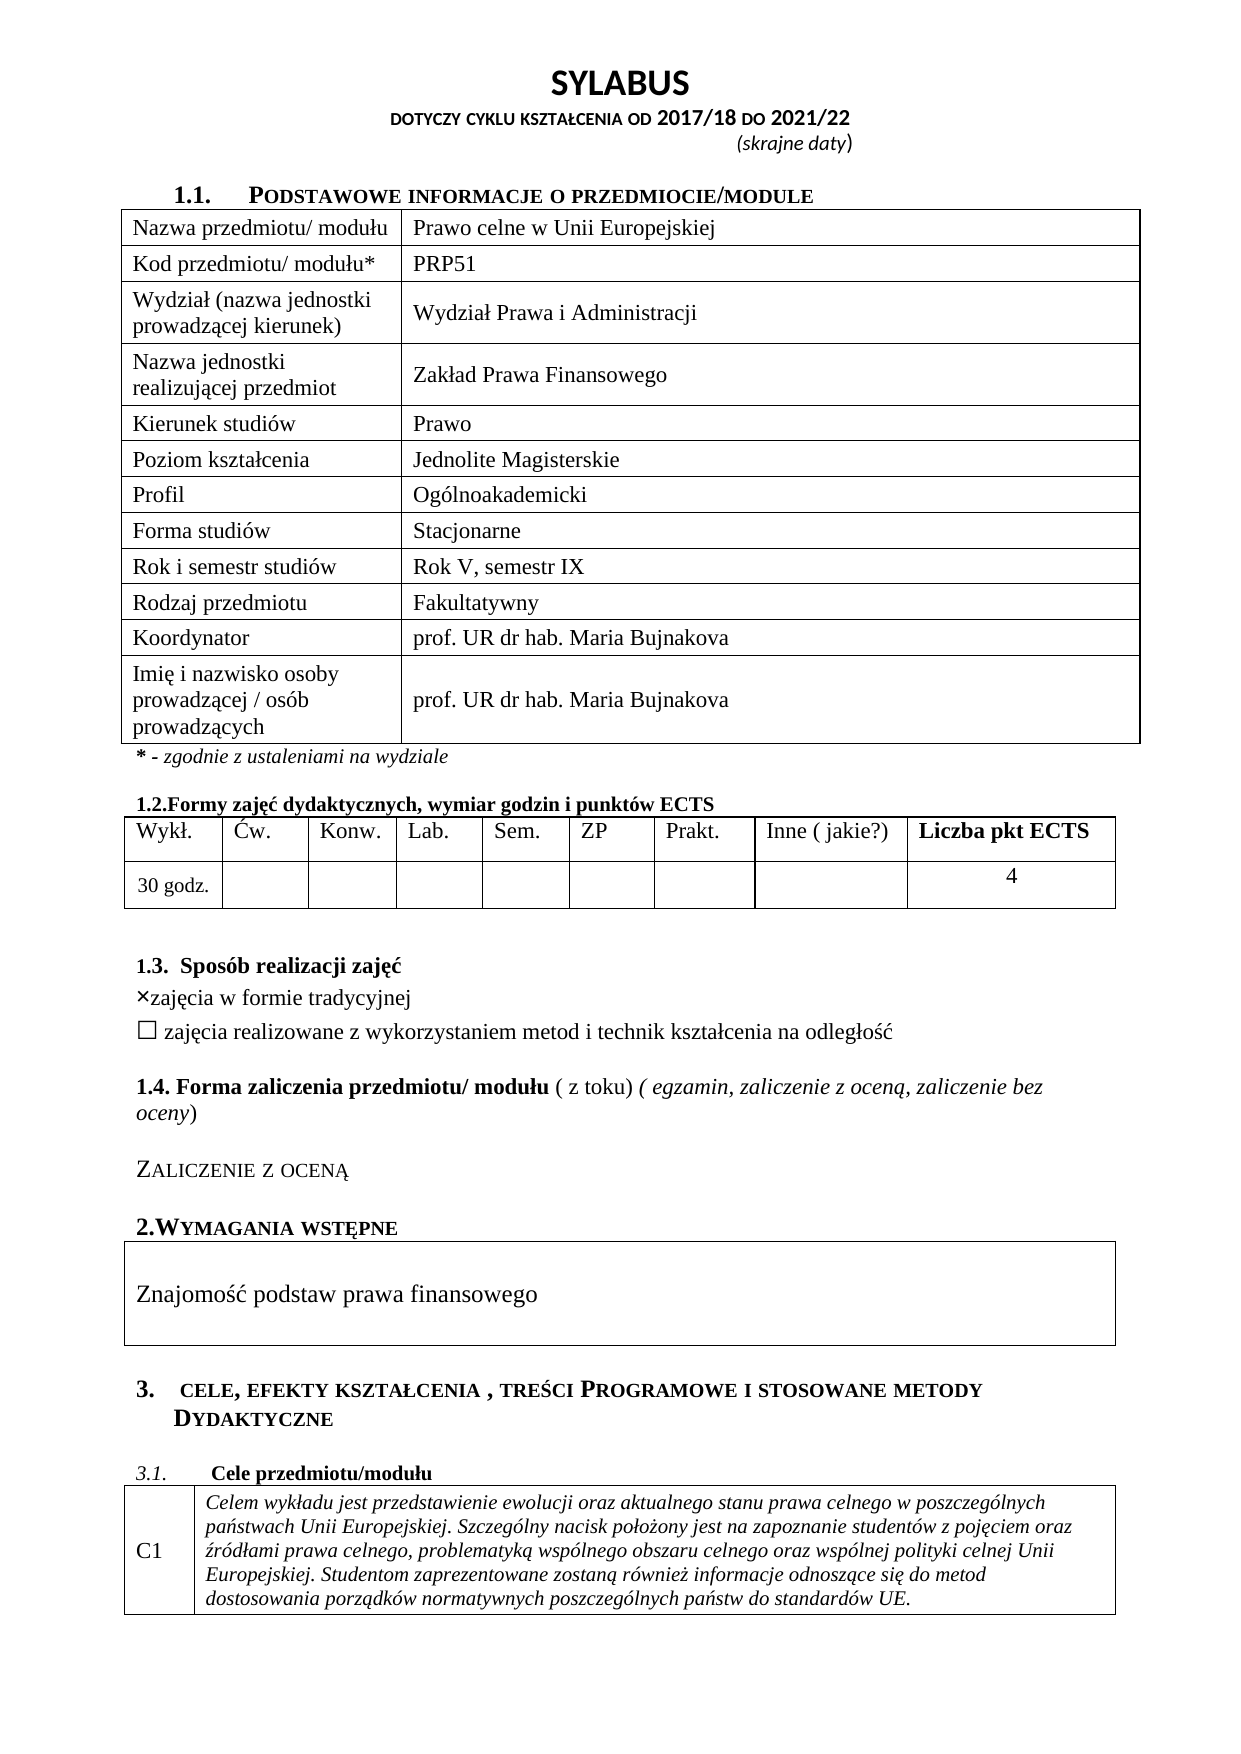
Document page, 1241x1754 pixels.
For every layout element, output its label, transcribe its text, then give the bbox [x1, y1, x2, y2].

list Podstawowe informacje o przedmiocie/module [173, 180, 1104, 209]
table_cell [570, 862, 654, 908]
table_cell [223, 862, 308, 908]
table_cell Profil [122, 477, 401, 512]
table_header Liczba pkt ECTS [908, 818, 1115, 861]
table_cell Kierunek studiów [122, 406, 401, 440]
table_cell Prawo [402, 406, 1139, 440]
text ×zajęcia w formie tradycyjnej [136, 978, 1104, 1012]
table_cell 30 godz. [125, 862, 222, 908]
table_header ZP [570, 818, 654, 861]
table_header Konw. [309, 818, 396, 861]
table_header Znajomość podstaw prawa finansowego [125, 1242, 1115, 1344]
table_header Ćw. [223, 818, 308, 861]
text 1.4. Forma zaliczenia przedmiotu/ modułu ( z toku) ( egzamin, zaliczenie z oceną, zaliczenie bez oceny) [136, 1073, 1104, 1126]
table_cell Nazwa jednostki realizującej przedmiot [122, 344, 401, 405]
table_cell Jednolite Magisterskie [402, 441, 1139, 476]
table_header Celem wykładu jest przedstawienie ewolucji oraz aktualnego stanu prawa celnego w poszczególnych państwach Unii Europejskiej. Szczególny nacisk położony jest na zapoznanie studentów z pojęciem oraz źródłami prawa celnego, problematyką wspólnego obszaru celnego oraz wspólnej polityki celnej Unii Europejskiej. Studentom zaprezentowane zostaną również informacje odnoszące się do metod dostosowania porządków normatywnych poszczególnych państw do standardów UE. [195, 1486, 1115, 1614]
table_header Prawo celne w Unii Europejskiej [402, 210, 1139, 245]
table_cell Fakultatywny [402, 584, 1139, 619]
list cele, efekty kształcenia , treści Programowe i stosowane metody Dydaktyczne [136, 1374, 1104, 1432]
table_cell [655, 862, 754, 908]
table_cell Rodzaj przedmiotu [122, 584, 401, 619]
text Zaliczenie z oceną [136, 1154, 1104, 1183]
table_cell Wydział (nazwa jednostki prowadzącej kierunek) [122, 282, 401, 343]
table_cell 4 [908, 862, 1115, 908]
table_header C1 [125, 1486, 194, 1614]
table_cell Rok i semestr studiów [122, 549, 401, 583]
table_cell Rok V, semestr IX [402, 549, 1139, 583]
table_cell Koordynator [122, 620, 401, 655]
text 1.2.Formy zajęć dydaktycznych, wymiar godzin i punktów ECTS [136, 792, 1104, 816]
text * - zgodnie z ustaleniami na wydziale [136, 744, 1104, 768]
table_header Nazwa przedmiotu/ modułu [122, 210, 401, 245]
table_cell [756, 862, 907, 908]
table_cell Forma studiów [122, 513, 401, 548]
table_cell Stacjonarne [402, 513, 1139, 548]
table_cell [309, 862, 396, 908]
text (skrajne daty) [136, 130, 1104, 155]
table_header Sem. [483, 818, 569, 861]
table_header Prakt. [655, 818, 754, 861]
table_header Inne ( jakie?) [756, 818, 907, 861]
table_cell [397, 862, 482, 908]
text SYLABUS [136, 59, 1104, 105]
text ☐ zajęcia realizowane z wykorzystaniem metod i technik kształcenia na odległość [136, 1012, 1104, 1047]
table_header Wykł. [125, 818, 222, 861]
table_cell Ogólnoakademicki [402, 477, 1139, 512]
text dotyczy cyklu kształcenia od 2017/18 do 2021/22 [136, 105, 1104, 130]
table_cell prof. UR dr hab. Maria Bujnakova [402, 656, 1139, 743]
list Cele przedmiotu/modułu [136, 1461, 1104, 1485]
table_cell PRP51 [402, 246, 1139, 281]
text 2.Wymagania wstępne [136, 1212, 1104, 1241]
table_cell prof. UR dr hab. Maria Bujnakova [402, 620, 1139, 655]
table_cell Imię i nazwisko osoby prowadzącej / osób prowadzących [122, 656, 401, 743]
table_cell [483, 862, 569, 908]
table_cell Zakład Prawa Finansowego [402, 344, 1139, 405]
table_cell Wydział Prawa i Administracji [402, 282, 1139, 343]
table_cell Poziom kształcenia [122, 441, 401, 476]
table_cell Kod przedmiotu/ modułu* [122, 246, 401, 281]
text 1.3. Sposób realizacji zajęć [136, 952, 1104, 978]
table_header Lab. [397, 818, 482, 861]
